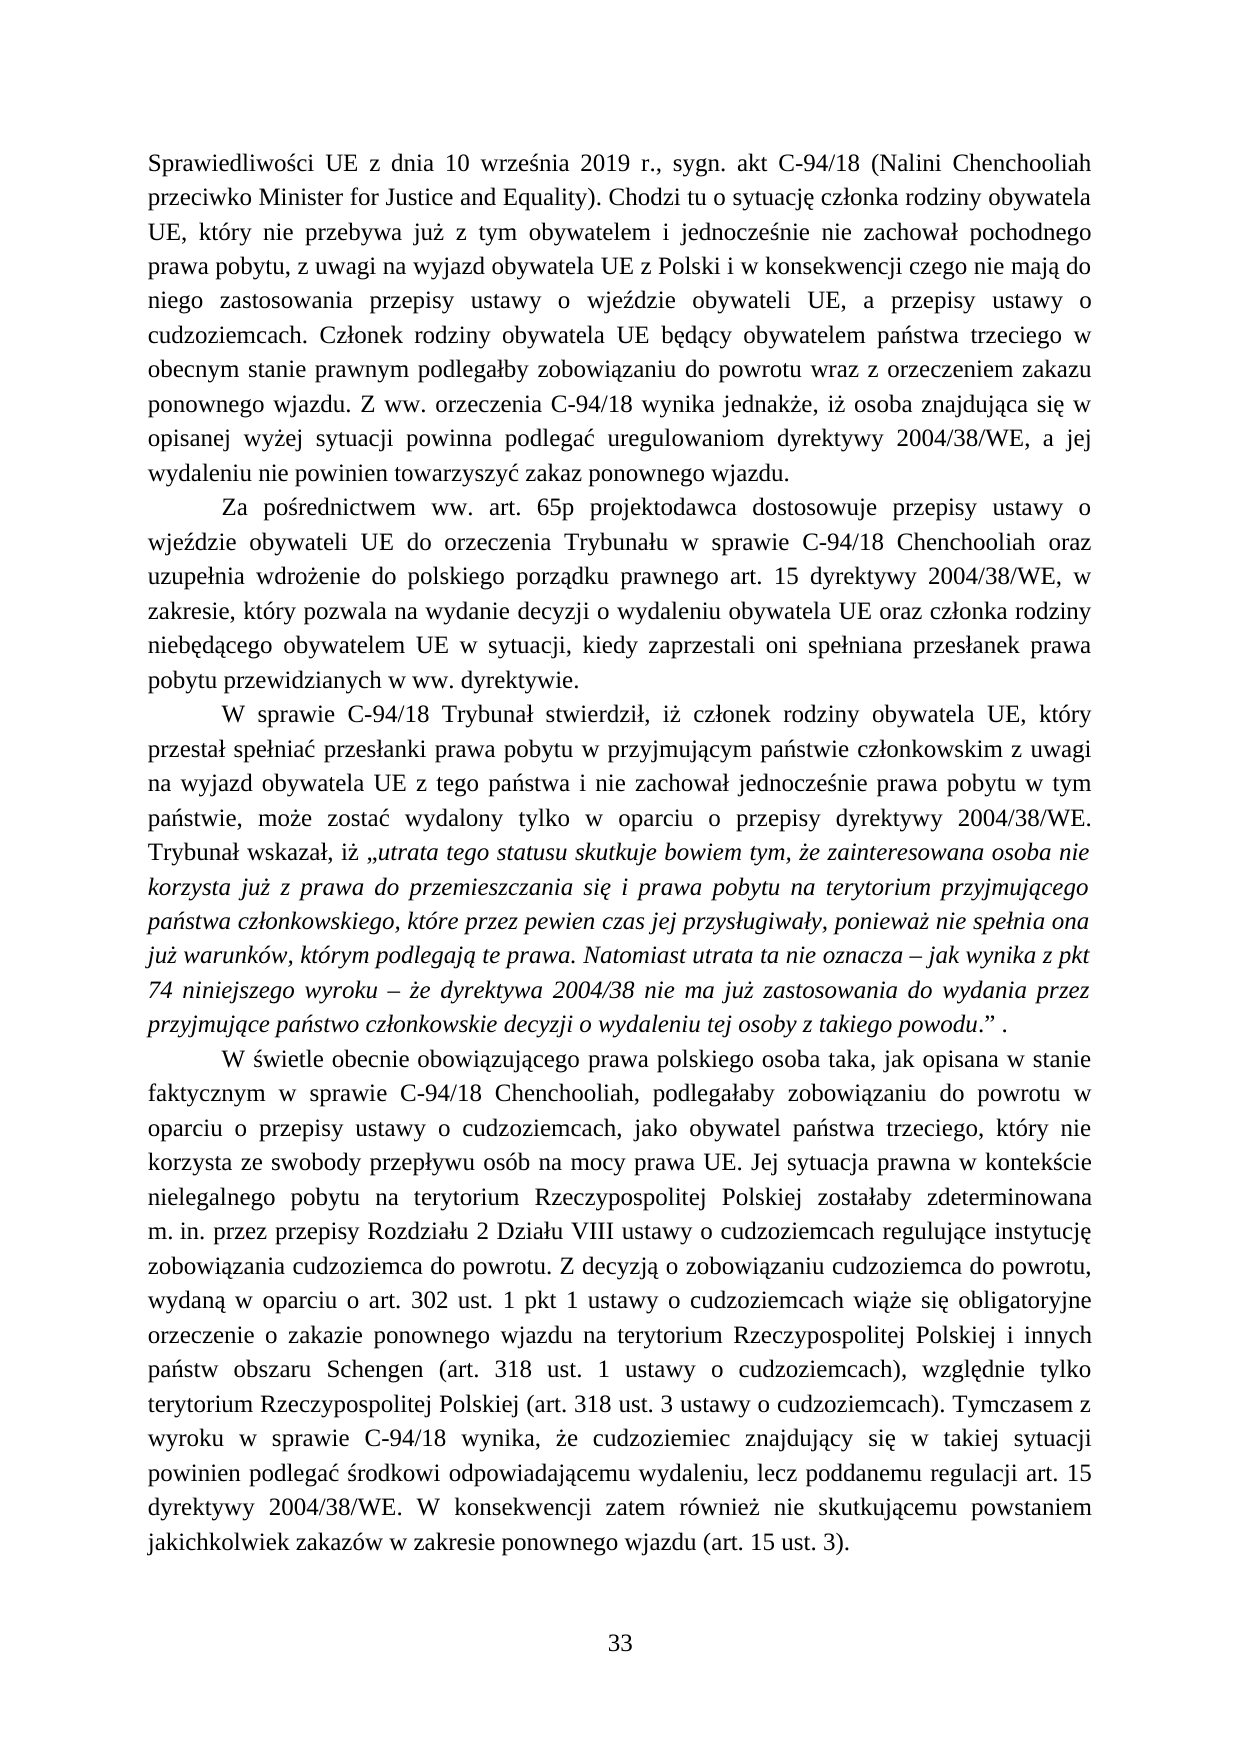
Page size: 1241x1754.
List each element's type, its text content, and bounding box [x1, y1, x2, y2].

text Za pośrednictwem ww. art. 65p projektodawca dostosowuje przepisy ustawy o wjeździe obywateli UE do orzeczenia Trybunału w sprawie C-94/18 Chenchooliah oraz uzupełnia wdrożenie do polskiego porządku prawnego art. 15 dyrektywy 2004/38/WE, w zakresie, który pozwala na wydanie decyzji o wydaleniu obywatela UE oraz członka rodziny niebędącego obywatelem UE w sytuacji, kiedy zaprzestali oni spełniana przesłanek prawa pobytu przewidzianych w ww. dyrektywie. [148, 492, 1093, 693]
text W sprawie C-94/18 Trybunał stwierdził, iż członek rodziny obywatela UE, który przestał spełniać przesłanki prawa pobytu w przyjmującym państwie członkowskim z uwagi na wyjazd obywatela UE z tego państwa i nie zachował jednocześnie prawa pobytu w tym państwie, może zostać wydalony tylko w oparciu o przepisy dyrektywy 2004/38/WE. Trybunał wskazał, iż „utrata tego statusu skutkuje bowiem tym, że zainteresowana osoba nie korzysta już z prawa do przemieszczania się i prawa pobytu na terytorium przyjmującego państwa członkowskiego, które przez pewien czas jej przysługiwały, ponieważ nie spełnia ona już warunków, którym podlegają te prawa. Natomiast utrata ta nie oznacza – jak wynika z pkt 74 niniejszego wyroku – że dyrektywa 2004/38 nie ma już zastosowania do wydania przez przyjmujące państwo członkowskie decyzji o wydaleniu tej osoby z takiego powodu.” . [148, 699, 1093, 1038]
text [148, 148, 1093, 487]
text W świetle obecnie obowiązującego prawa polskiego osoba taka, jak opisana w stanie faktycznym w sprawie C-94/18 Chenchooliah, podlegałaby zobowiązaniu do powrotu w oparciu o przepisy ustawy o cudzoziemcach, jako obywatel państwa trzeciego, który nie korzysta ze swobody przepływu osób na mocy prawa UE. Jej sytuacja prawna w kontekście nielegalnego pobytu na terytorium Rzeczypospolitej Polskiej zostałaby zdeterminowana m. in. przez przepisy Rozdziału 2 Działu VIII ustawy o cudzoziemcach regulujące instytucję zobowiązania cudzoziemca do powrotu. Z decyzją o zobowiązaniu cudzoziemca do powrotu, wydaną w oparciu o art. 302 ust. 1 pkt 1 ustawy o cudzoziemcach wiąże się obligatoryjne orzeczenie o zakazie ponownego wjazdu na terytorium Rzeczypospolitej Polskiej i innych państw obszaru Schengen (art. 318 ust. 1 ustawy o cudzoziemcach), względnie tylko terytorium Rzeczypospolitej Polskiej (art. 318 ust. 3 ustawy o cudzoziemcach). Tymczasem z wyroku w sprawie C-94/18 wynika, że cudzoziemiec znajdujący się w takiej sytuacji powinien podlegać środkowi odpowiadającemu wydaleniu, lecz poddanemu regulacji art. 15 dyrektywy 2004/38/WE. W konsekwencji zatem również nie skutkującemu powstaniem jakichkolwiek zakazów w zakresie ponownego wjazdu (art. 15 ust. 3). [148, 1044, 1093, 1556]
